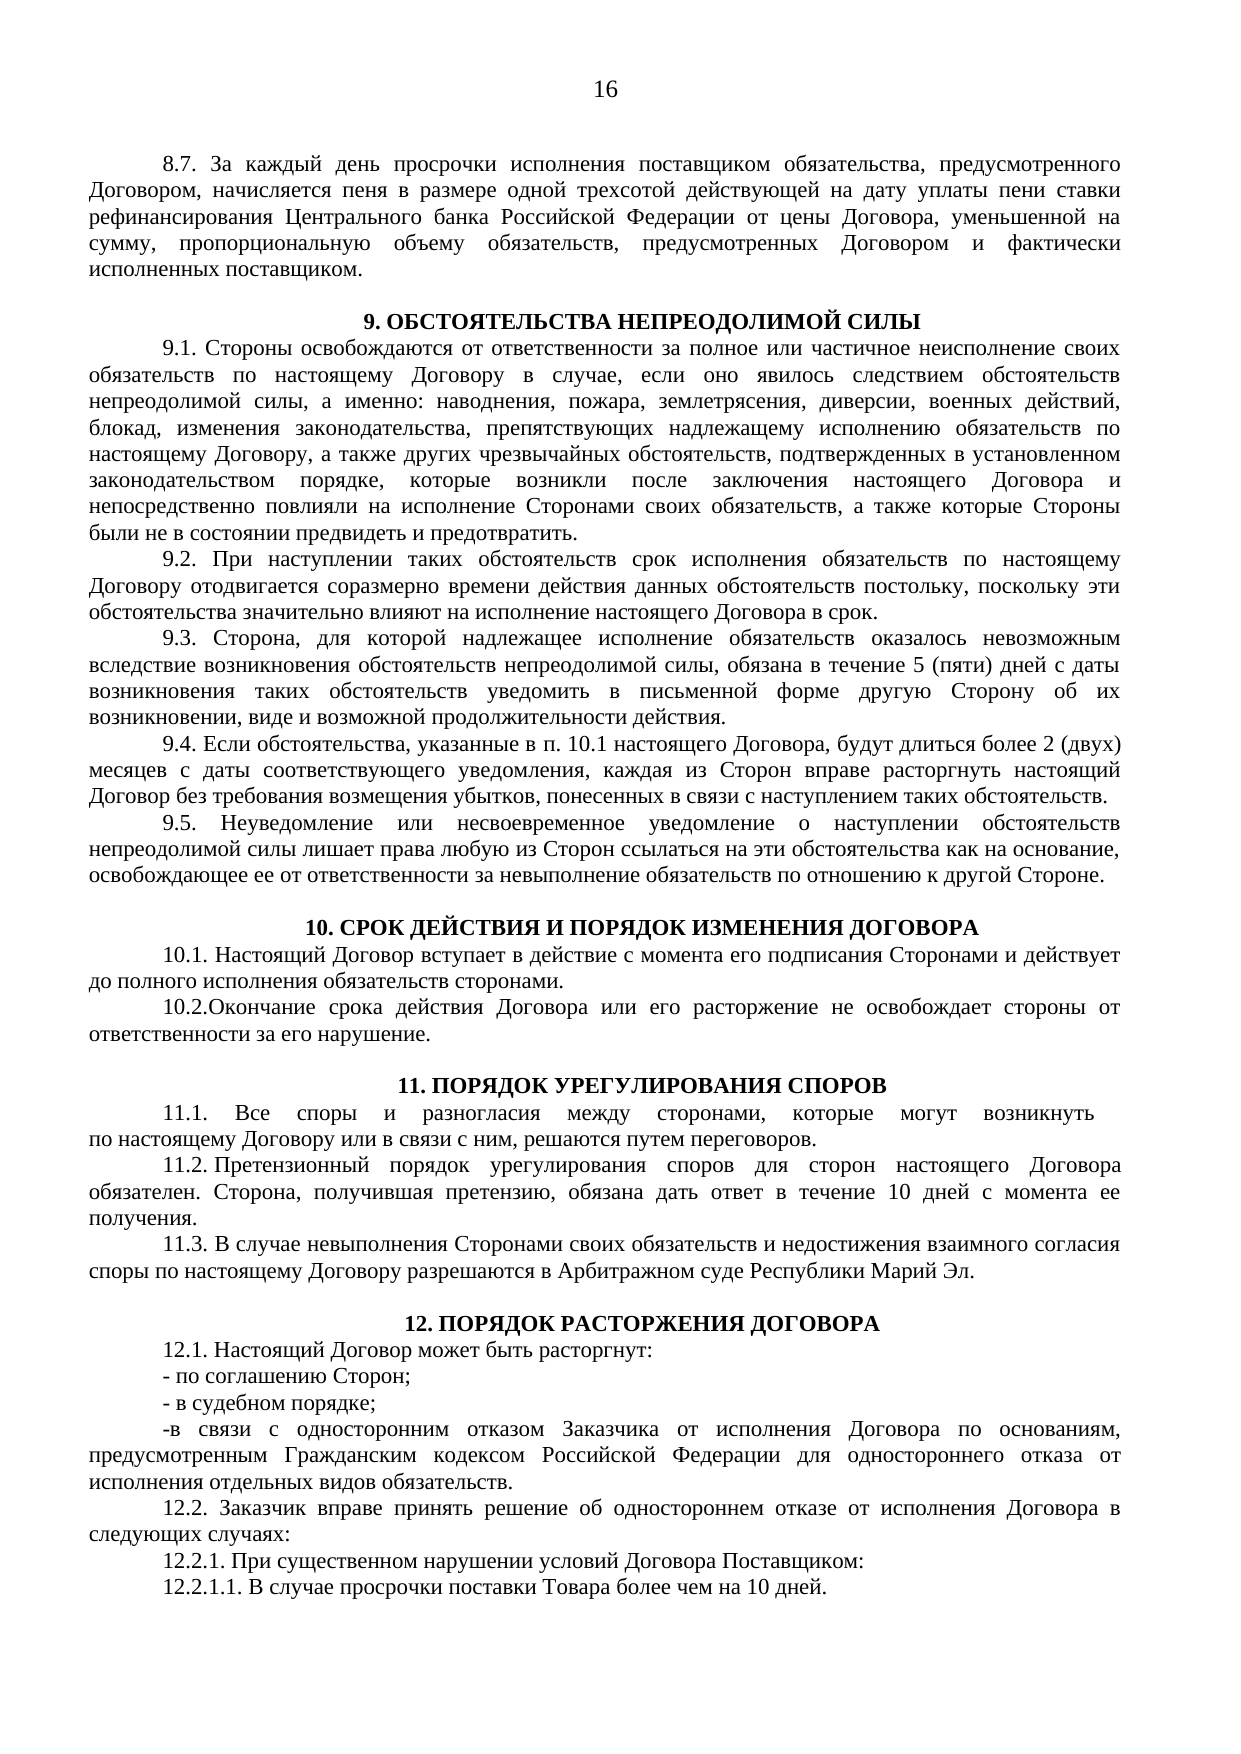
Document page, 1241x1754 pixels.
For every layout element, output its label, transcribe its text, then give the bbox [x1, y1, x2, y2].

text 8.7. За каждый день просрочки исполнения поставщиком обязательства, предусмотренного Договором, начисляется пеня в размере одной трехсотой действующей на дату уплаты пени ставки рефинансирования Центрального банка Российской Федерации от цены Договора, уменьшенной на сумму, пропорциональную объему обязательств, предусмотренных Договором и фактически исполненных поставщиком. [88, 150, 1122, 282]
text 9.4. Если обстоятельства, указанные в п. 10.1 настоящего Договора, будут длиться более 2 (двух) месяцев с даты соответствующего уведомления, каждая из Сторон вправе расторгнуть настоящий Договор без требования возмещения убытков, понесенных в связи с наступлением таких обстоятельств. [88, 730, 1122, 809]
text 10. СРОК ДЕЙСТВИЯ И ПОРЯДОК ИЗМЕНЕНИЯ ДОГОВОРА [88, 914, 1122, 941]
text 9.1. Стороны освобождаются от ответственности за полное или частичное неисполнение своих обязательств по настоящему Договору в случае, если оно явилось следствием обстоятельств непреодолимой силы, а именно: наводнения, пожара, землетрясения, диверсии, военных действий, блокад, изменения законодательства, препятствующих надлежащему исполнению обязательств по настоящему Договору, а также других чрезвычайных обстоятельств, подтвержденных в установленном законодательством порядке, которые возникли после заключения настоящего Договора и непосредственно повлияли на исполнение Сторонами своих обязательств, а также которые Стороны были не в состоянии предвидеть и предотвратить. [88, 334, 1122, 545]
text 11.2. Претензионный порядок урегулирования споров для сторон настоящего Договора обязателен. Сторона, получившая претензию, обязана дать ответ в течение 10 дней с момента ее получения. [88, 1151, 1122, 1231]
text - по соглашению Сторон; [88, 1362, 1122, 1389]
text 9.5. Неуведомление или несвоевременное уведомление о наступлении обстоятельств непреодолимой силы лишает права любую из Сторон ссылаться на эти обстоятельства как на основание, освобождающее ее от ответственности за невыполнение обязательств по отношению к другой Стороне. [88, 809, 1122, 888]
text -в связи с односторонним отказом Заказчика от исполнения Договора по основаниям, предусмотренным Гражданским кодексом Российской Федерации для одностороннего отказа от исполнения отдельных видов обязательств. [88, 1415, 1122, 1494]
text 12.2. Заказчик вправе принять решение об одностороннем отказе от исполнения Договора в следующих случаях: [88, 1494, 1122, 1547]
text 12. ПОРЯДОК РАСТОРЖЕНИЯ ДОГОВОРА [88, 1309, 1122, 1336]
text 9.2. При наступлении таких обстоятельств срок исполнения обязательств по настоящему Договору отодвигается соразмерно времени действия данных обстоятельств постольку, поскольку эти обстоятельства значительно влияют на исполнение настоящего Договора в срок. [88, 545, 1122, 624]
text 11.1. Все споры и разногласия между сторонами, которые могут возникнуть по настоящему Договору или в связи с ним, решаются путем переговоров. [88, 1099, 1122, 1151]
text - в судебном порядке; [88, 1389, 1122, 1415]
text 10.1. Настоящий Договор вступает в действие с момента его подписания Сторонами и действует до полного исполнения обязательств сторонами. [88, 941, 1122, 993]
text 11.3. В случае невыполнения Сторонами своих обязательств и недостижения взаимного согласия споры по настоящему Договору разрешаются в Арбитражном суде Республики Марий Эл. [88, 1231, 1122, 1283]
text 9. ОБСТОЯТЕЛЬСТВА НЕПРЕОДОЛИМОЙ СИЛЫ [88, 308, 1122, 334]
text 11. ПОРЯДОК УРЕГУЛИРОВАНИЯ СПОРОВ [88, 1072, 1122, 1099]
text 9.3. Сторона, для которой надлежащее исполнение обязательств оказалось невозможным вследствие возникновения обстоятельств непреодолимой силы, обязана в течение 5 (пяти) дней с даты возникновения таких обстоятельств уведомить в письменной форме другую Сторону об их возникновении, виде и возможной продолжительности действия. [88, 624, 1122, 730]
text 12.2.1. При существенном нарушении условий Договора Поставщиком: [88, 1547, 1122, 1573]
text 12.1. Настоящий Договор может быть расторгнут: [88, 1336, 1122, 1362]
text 10.2.Окончание срока действия Договора или его расторжение не освобождает стороны от ответственности за его нарушение. [88, 993, 1122, 1046]
text 12.2.1.1. В случае просрочки поставки Товара более чем на 10 дней. [88, 1573, 1122, 1599]
